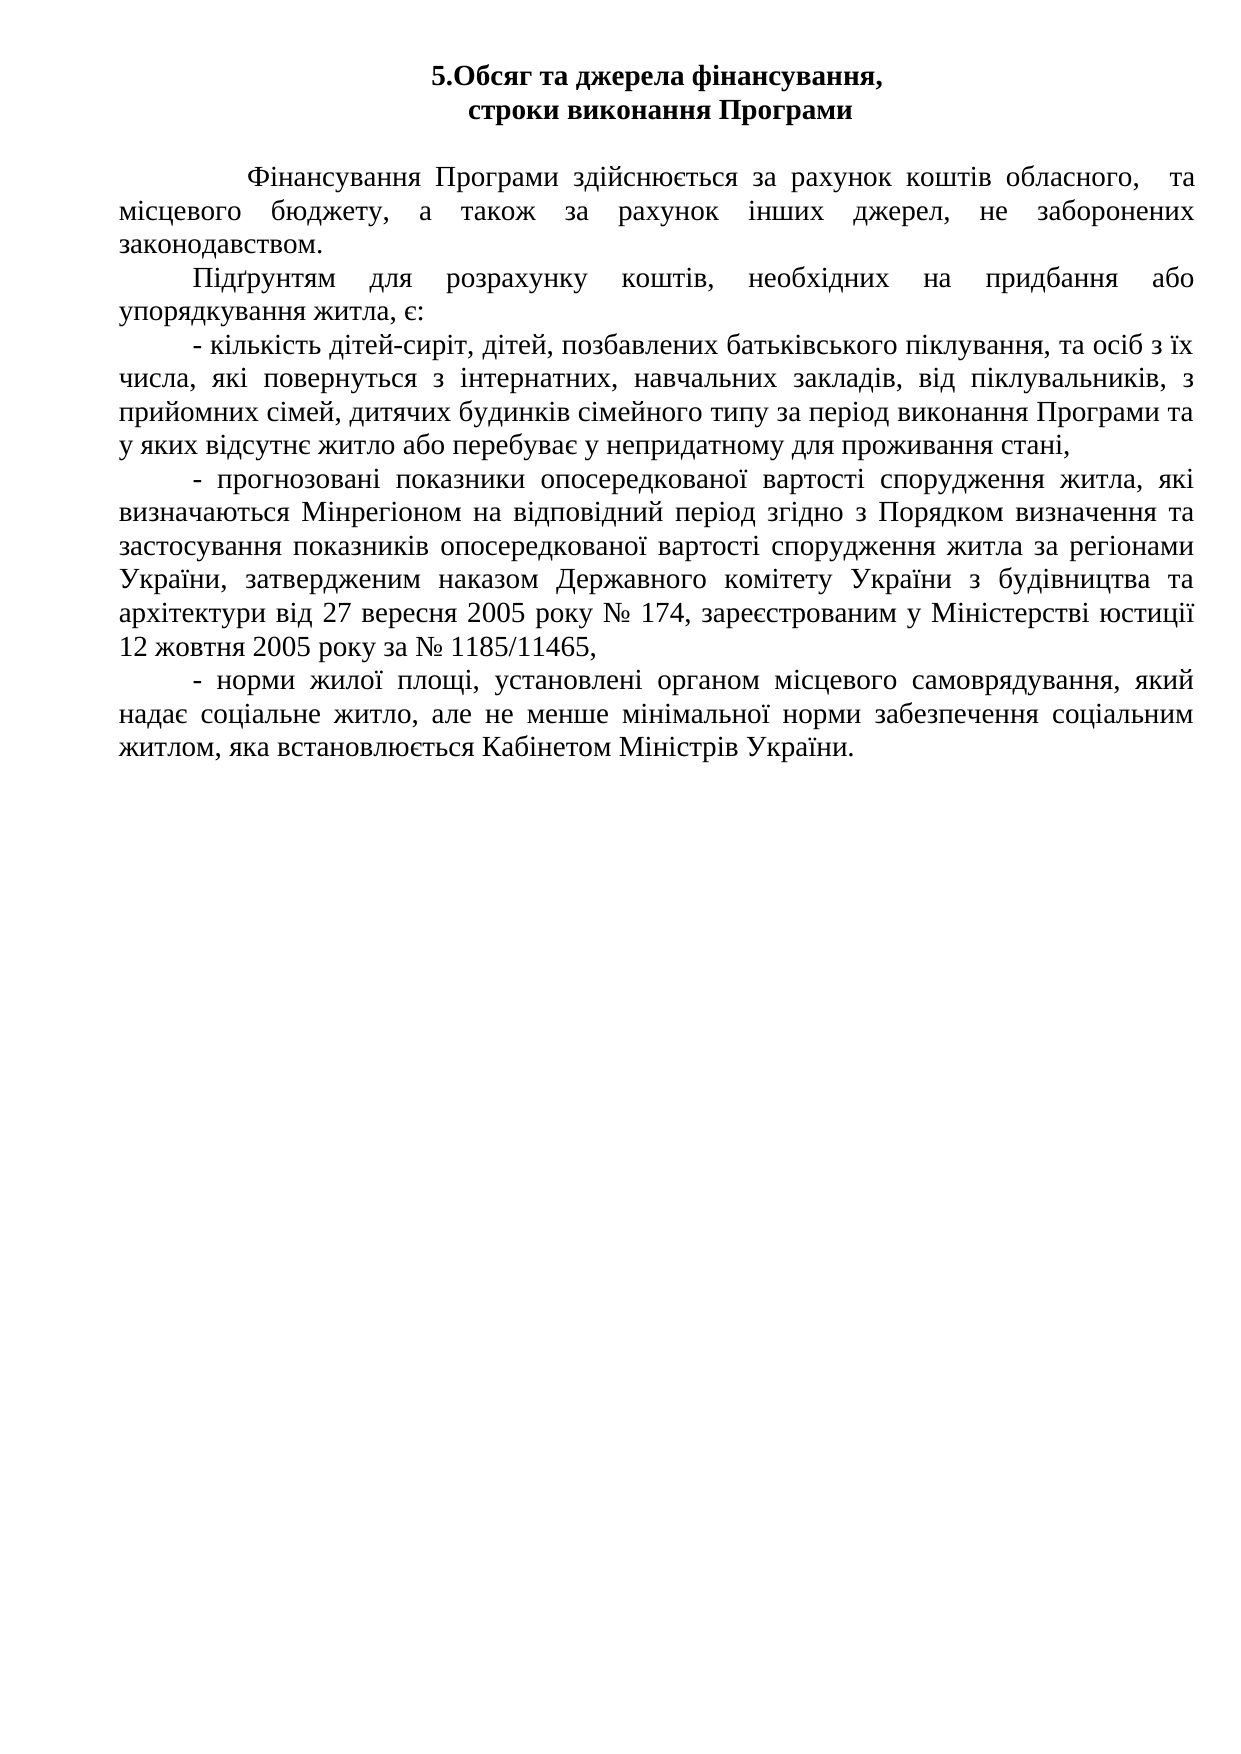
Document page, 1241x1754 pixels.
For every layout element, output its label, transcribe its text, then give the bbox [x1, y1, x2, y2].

text Фінансування Програми здійснюється за рахунок коштів обласного, та місцевого бюджету, а також за рахунок інших джерел, не заборонених законодавством. [118, 159, 1195, 260]
text 5.Обсяг та джерела фінансування, [118, 58, 1195, 92]
text - кількість дітей-сиріт, дітей, позбавлених батьківського піклування, та осіб з їх числа, які повернуться з інтернатних, навчальних закладів, від піклувальників, з прийомних сімей, дитячих будинків сімейного типу за період виконання Програми та у яких відсутнє житло або перебуває у непридатному для проживання стані, [118, 327, 1195, 461]
text строки виконання Програми [118, 92, 1195, 126]
text - норми жилої площі, установлені органом місцевого самоврядування, який надає соціальне житло, але не менше мінімальної норми забезпечення соціальним житлом, яка встановлюється Кабінетом Міністрів України. [118, 662, 1195, 763]
text Підґрунтям для розрахунку коштів, необхідних на придбання або упорядкування житла, є: [118, 260, 1195, 327]
text - прогнозовані показники опосередкованої вартості спорудження житла, які визначаються Мінрегіоном на відповідний період згідно з Порядком визначення та застосування показників опосередкованої вартості спорудження житла за регіонами України, затвердженим наказом Державного комітету України з будівництва та архітектури від 27 вересня 2005 року № 174, зареєстрованим у Міністерстві юстиції 12 жовтня 2005 року за № 1185/11465, [118, 461, 1195, 662]
